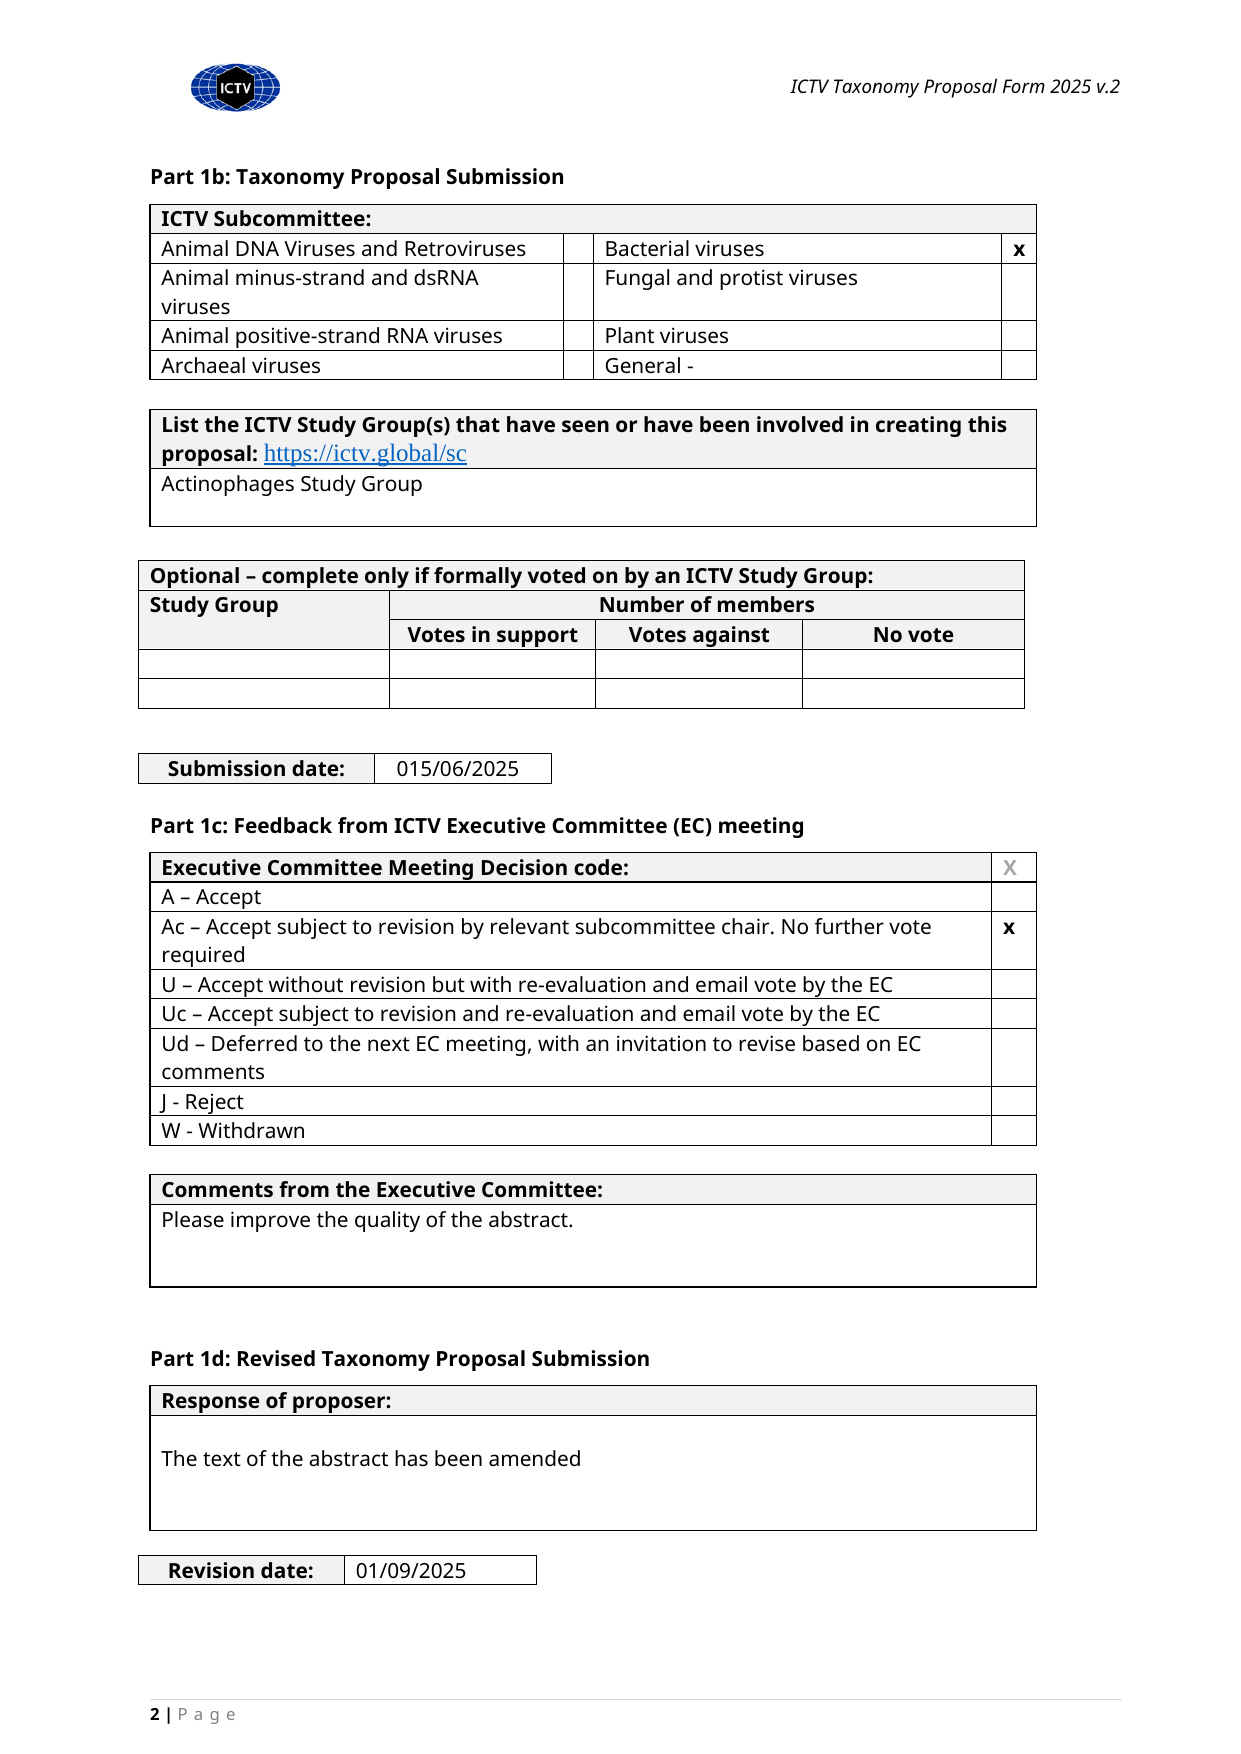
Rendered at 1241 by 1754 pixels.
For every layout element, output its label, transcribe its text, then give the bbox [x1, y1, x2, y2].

table_cell U – Accept without revision but with re-evaluation and email vote by the EC [151, 970, 991, 998]
text Part 1c: Feedback from ICTV Executive Committee (EC) meeting [150, 811, 1036, 839]
table_cell Number of members [390, 591, 1024, 619]
table_cell Votes against [596, 620, 802, 648]
table_cell W - Withdrawn [151, 1116, 991, 1145]
table_cell Animal positive-strand RNA viruses [151, 321, 563, 350]
table_header ICTV Subcommittee: [151, 205, 1036, 233]
table_cell [992, 1087, 1036, 1115]
table_cell Votes in support [390, 620, 595, 648]
text Part 1b: Taxonomy Proposal Submission [150, 162, 1122, 191]
table_cell Please improve the quality of the abstract. [151, 1205, 1036, 1286]
table_cell Actinophages Study Group [151, 469, 1036, 526]
table_header Optional – complete only if formally voted on by an ICTV Study Group: [139, 561, 1024, 589]
picture [190, 56, 282, 113]
table_header Response of proposer: [151, 1386, 1036, 1415]
table_cell [992, 970, 1036, 998]
table_cell [992, 1116, 1036, 1145]
table_cell x [1002, 234, 1036, 262]
table_cell A – Accept [151, 883, 991, 911]
table_cell [564, 264, 593, 320]
table_cell [992, 883, 1036, 911]
table_cell [1002, 351, 1036, 379]
table_cell Ac – Accept subject to revision by relevant subcommittee chair. No further vote required [151, 912, 991, 969]
table_cell Fungal and protist viruses [594, 264, 1001, 320]
table_header 015/06/2025 [375, 754, 551, 783]
table_cell [564, 321, 593, 350]
table_cell Animal minus-strand and dsRNA viruses [151, 264, 563, 320]
table_cell Archaeal viruses [151, 351, 563, 379]
table_cell [390, 650, 595, 678]
table_header Submission date: [139, 754, 374, 783]
table_cell Uc – Accept subject to revision and re-evaluation and email vote by the EC [151, 999, 991, 1028]
table_cell [596, 650, 802, 678]
table_cell No vote [803, 620, 1024, 648]
table_cell Study Group [139, 591, 389, 648]
table_header X [992, 853, 1036, 881]
table_cell [803, 650, 1024, 678]
table_cell Bacterial viruses [594, 234, 1001, 262]
table_cell [803, 679, 1024, 707]
table_cell [139, 650, 389, 678]
table_cell [992, 1029, 1036, 1086]
table_cell [564, 351, 593, 379]
table_cell Animal DNA Viruses and Retroviruses [151, 234, 563, 262]
table_cell The text of the abstract has been amended [151, 1416, 1036, 1529]
table_header Executive Committee Meeting Decision code: [151, 853, 991, 881]
table_header List the ICTV Study Group(s) that have seen or have been involved in creating this proposal: https://ictv.global/sc [151, 410, 1036, 468]
table_cell [564, 234, 593, 262]
table_header 01/09/2025 [345, 1556, 536, 1584]
table_cell [390, 679, 595, 707]
table_cell [596, 679, 802, 707]
table_cell [139, 679, 389, 707]
table_cell [1002, 264, 1036, 320]
table_header Comments from the Executive Committee: [151, 1175, 1036, 1204]
table_header Revision date: [139, 1556, 344, 1584]
table_cell Ud – Deferred to the next EC meeting, with an invitation to revise based on EC comments [151, 1029, 991, 1086]
table_cell [1002, 321, 1036, 350]
table_cell General - [594, 351, 1001, 379]
table_cell x [992, 912, 1036, 969]
table_cell J - Reject [151, 1087, 991, 1115]
text Part 1d: Revised Taxonomy Proposal Submission [150, 1344, 1122, 1373]
table_cell Plant viruses [594, 321, 1001, 350]
table_cell [992, 999, 1036, 1028]
